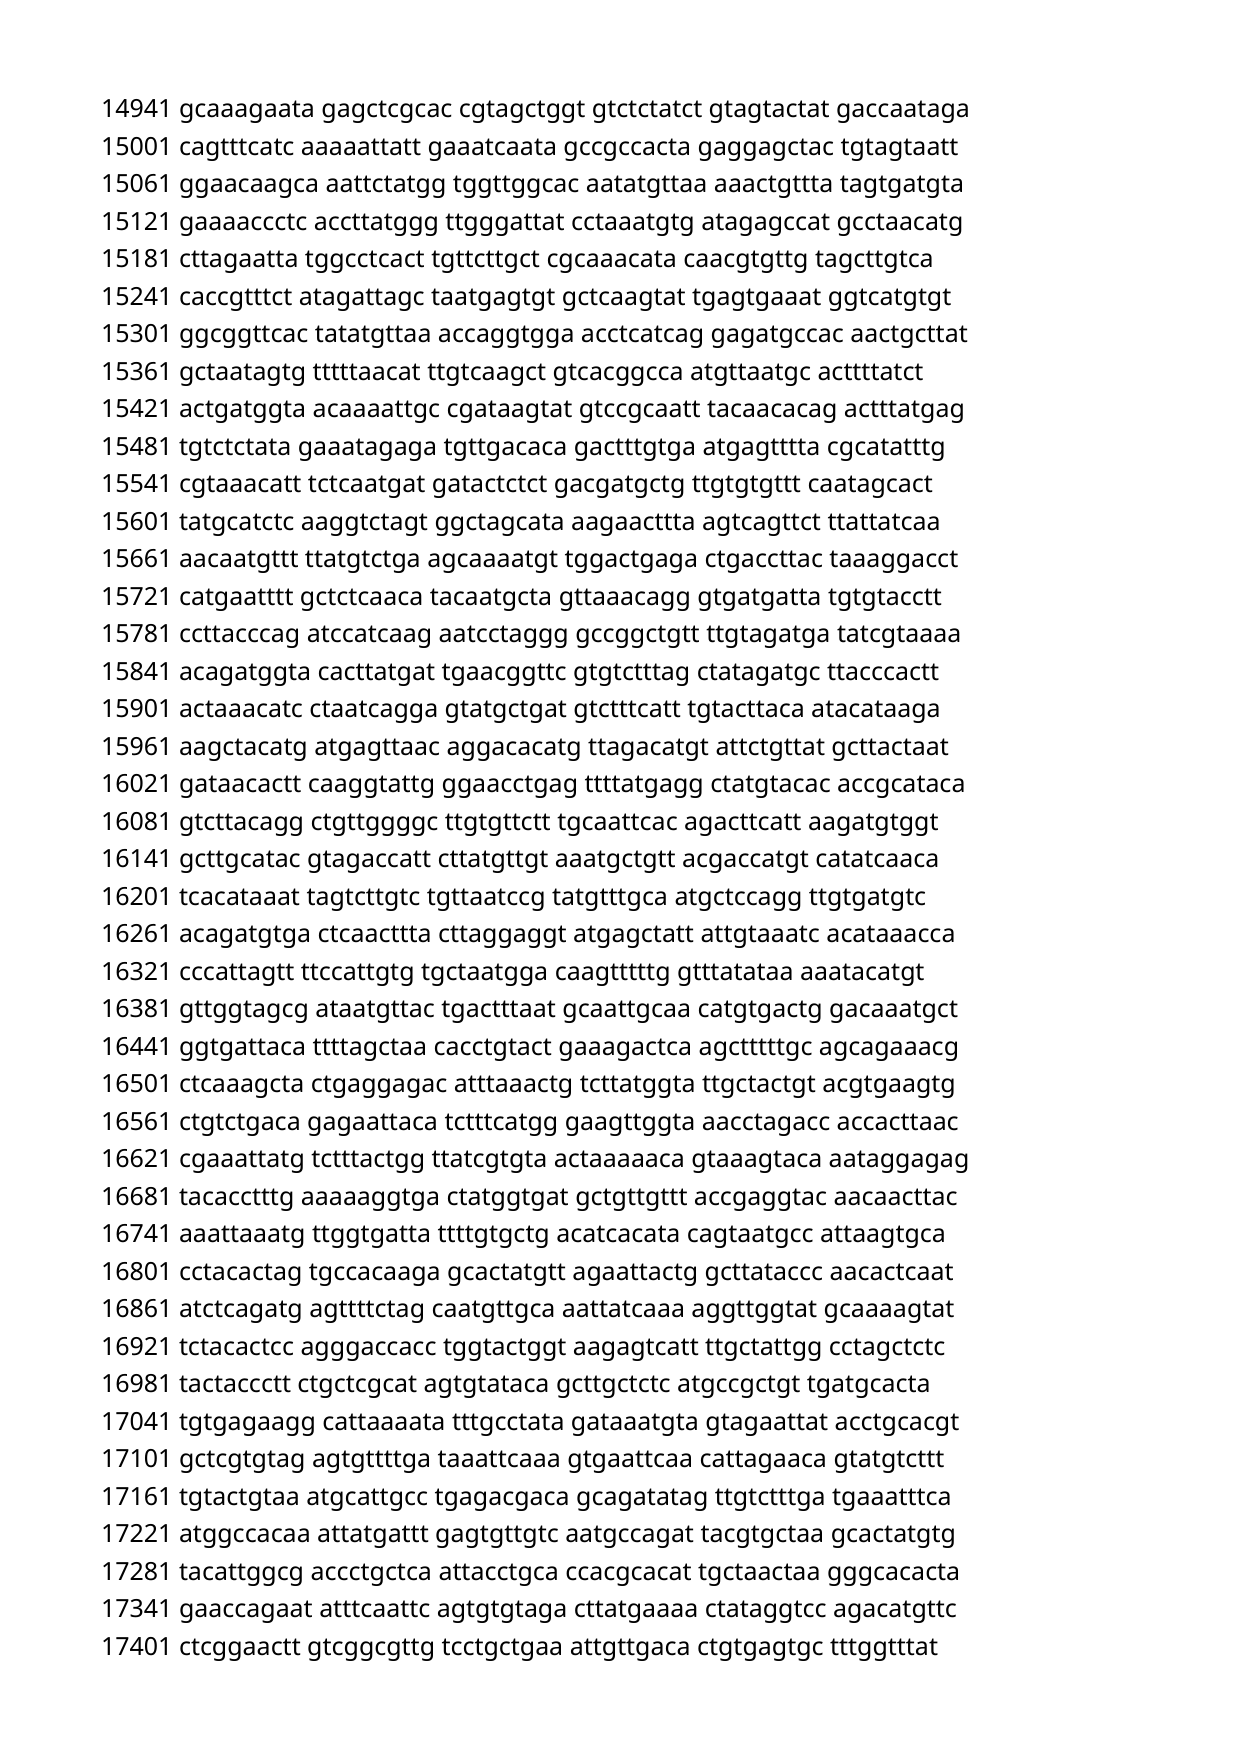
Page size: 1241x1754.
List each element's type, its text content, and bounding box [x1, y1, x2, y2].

text 16381 gttggtagcg ataatgttac tgactttaat gcaattgcaa catgtgactg gacaaatgct [75, 989, 1165, 1027]
text 16921 tctacactcc agggaccacc tggtactggt aagagtcatt ttgctattgg cctagctctc [75, 1327, 1165, 1364]
text 17341 gaaccagaat atttcaattc agtgtgtaga cttatgaaaa ctataggtcc agacatgttc [75, 1589, 1165, 1627]
text 16081 gtcttacagg ctgttggggc ttgtgttctt tgcaattcac agacttcatt aagatgtggt [75, 802, 1165, 839]
text 15841 acagatggta cacttatgat tgaacggttc gtgtctttag ctatagatgc ttacccactt [75, 652, 1165, 689]
text 16801 cctacactag tgccacaaga gcactatgtt agaattactg gcttataccc aacactcaat [75, 1252, 1165, 1289]
text 15781 ccttacccag atccatcaag aatcctaggg gccggctgtt ttgtagatga tatcgtaaaa [75, 614, 1165, 652]
text 15301 ggcggttcac tatatgttaa accaggtgga acctcatcag gagatgccac aactgcttat [75, 314, 1165, 352]
text 15541 cgtaaacatt tctcaatgat gatactctct gacgatgctg ttgtgtgttt caatagcact [75, 464, 1165, 502]
text 15241 caccgtttct atagattagc taatgagtgt gctcaagtat tgagtgaaat ggtcatgtgt [75, 277, 1165, 314]
text 16621 cgaaattatg tctttactgg ttatcgtgta actaaaaaca gtaaagtaca aataggagag [75, 1139, 1165, 1177]
text 16981 tactaccctt ctgctcgcat agtgtataca gcttgctctc atgccgctgt tgatgcacta [75, 1364, 1165, 1402]
text 15421 actgatggta acaaaattgc cgataagtat gtccgcaatt tacaacacag actttatgag [75, 389, 1165, 427]
text 15481 tgtctctata gaaatagaga tgttgacaca gactttgtga atgagtttta cgcatatttg [75, 427, 1165, 464]
text 16681 tacacctttg aaaaaggtga ctatggtgat gctgttgttt accgaggtac aacaacttac [75, 1177, 1165, 1214]
text 14941 gcaaagaata gagctcgcac cgtagctggt gtctctatct gtagtactat gaccaataga [75, 89, 1165, 127]
text 16321 cccattagtt ttccattgtg tgctaatgga caagtttttg gtttatataa aaatacatgt [75, 952, 1165, 989]
text 16861 atctcagatg agttttctag caatgttgca aattatcaaa aggttggtat gcaaaagtat [75, 1289, 1165, 1327]
text 15961 aagctacatg atgagttaac aggacacatg ttagacatgt attctgttat gcttactaat [75, 727, 1165, 764]
text 17221 atggccacaa attatgattt gagtgttgtc aatgccagat tacgtgctaa gcactatgtg [75, 1514, 1165, 1552]
text 16201 tcacataaat tagtcttgtc tgttaatccg tatgtttgca atgctccagg ttgtgatgtc [75, 877, 1165, 914]
text 16441 ggtgattaca ttttagctaa cacctgtact gaaagactca agctttttgc agcagaaacg [75, 1027, 1165, 1064]
text 16561 ctgtctgaca gagaattaca tctttcatgg gaagttggta aacctagacc accacttaac [75, 1102, 1165, 1139]
text 15061 ggaacaagca aattctatgg tggttggcac aatatgttaa aaactgttta tagtgatgta [75, 164, 1165, 202]
text 15181 cttagaatta tggcctcact tgttcttgct cgcaaacata caacgtgttg tagcttgtca [75, 239, 1165, 277]
text 16501 ctcaaagcta ctgaggagac atttaaactg tcttatggta ttgctactgt acgtgaagtg [75, 1064, 1165, 1102]
text 16741 aaattaaatg ttggtgatta ttttgtgctg acatcacata cagtaatgcc attaagtgca [75, 1214, 1165, 1252]
text 15001 cagtttcatc aaaaattatt gaaatcaata gccgccacta gaggagctac tgtagtaatt [75, 127, 1165, 164]
text 17041 tgtgagaagg cattaaaata tttgcctata gataaatgta gtagaattat acctgcacgt [75, 1402, 1165, 1439]
text 15601 tatgcatctc aaggtctagt ggctagcata aagaacttta agtcagttct ttattatcaa [75, 502, 1165, 539]
text 16021 gataacactt caaggtattg ggaacctgag ttttatgagg ctatgtacac accgcataca [75, 764, 1165, 802]
text 17161 tgtactgtaa atgcattgcc tgagacgaca gcagatatag ttgtctttga tgaaatttca [75, 1477, 1165, 1514]
text 15361 gctaatagtg tttttaacat ttgtcaagct gtcacggcca atgttaatgc acttttatct [75, 352, 1165, 389]
text 17101 gctcgtgtag agtgttttga taaattcaaa gtgaattcaa cattagaaca gtatgtcttt [75, 1439, 1165, 1477]
text 17281 tacattggcg accctgctca attacctgca ccacgcacat tgctaactaa gggcacacta [75, 1552, 1165, 1589]
text 15721 catgaatttt gctctcaaca tacaatgcta gttaaacagg gtgatgatta tgtgtacctt [75, 577, 1165, 614]
text 17401 ctcggaactt gtcggcgttg tcctgctgaa attgttgaca ctgtgagtgc tttggtttat [75, 1627, 1165, 1664]
text 15661 aacaatgttt ttatgtctga agcaaaatgt tggactgaga ctgaccttac taaaggacct [75, 539, 1165, 577]
text 15121 gaaaaccctc accttatggg ttgggattat cctaaatgtg atagagccat gcctaacatg [75, 202, 1165, 239]
text 16141 gcttgcatac gtagaccatt cttatgttgt aaatgctgtt acgaccatgt catatcaaca [75, 839, 1165, 877]
text 15901 actaaacatc ctaatcagga gtatgctgat gtctttcatt tgtacttaca atacataaga [75, 689, 1165, 727]
text 16261 acagatgtga ctcaacttta cttaggaggt atgagctatt attgtaaatc acataaacca [75, 914, 1165, 952]
